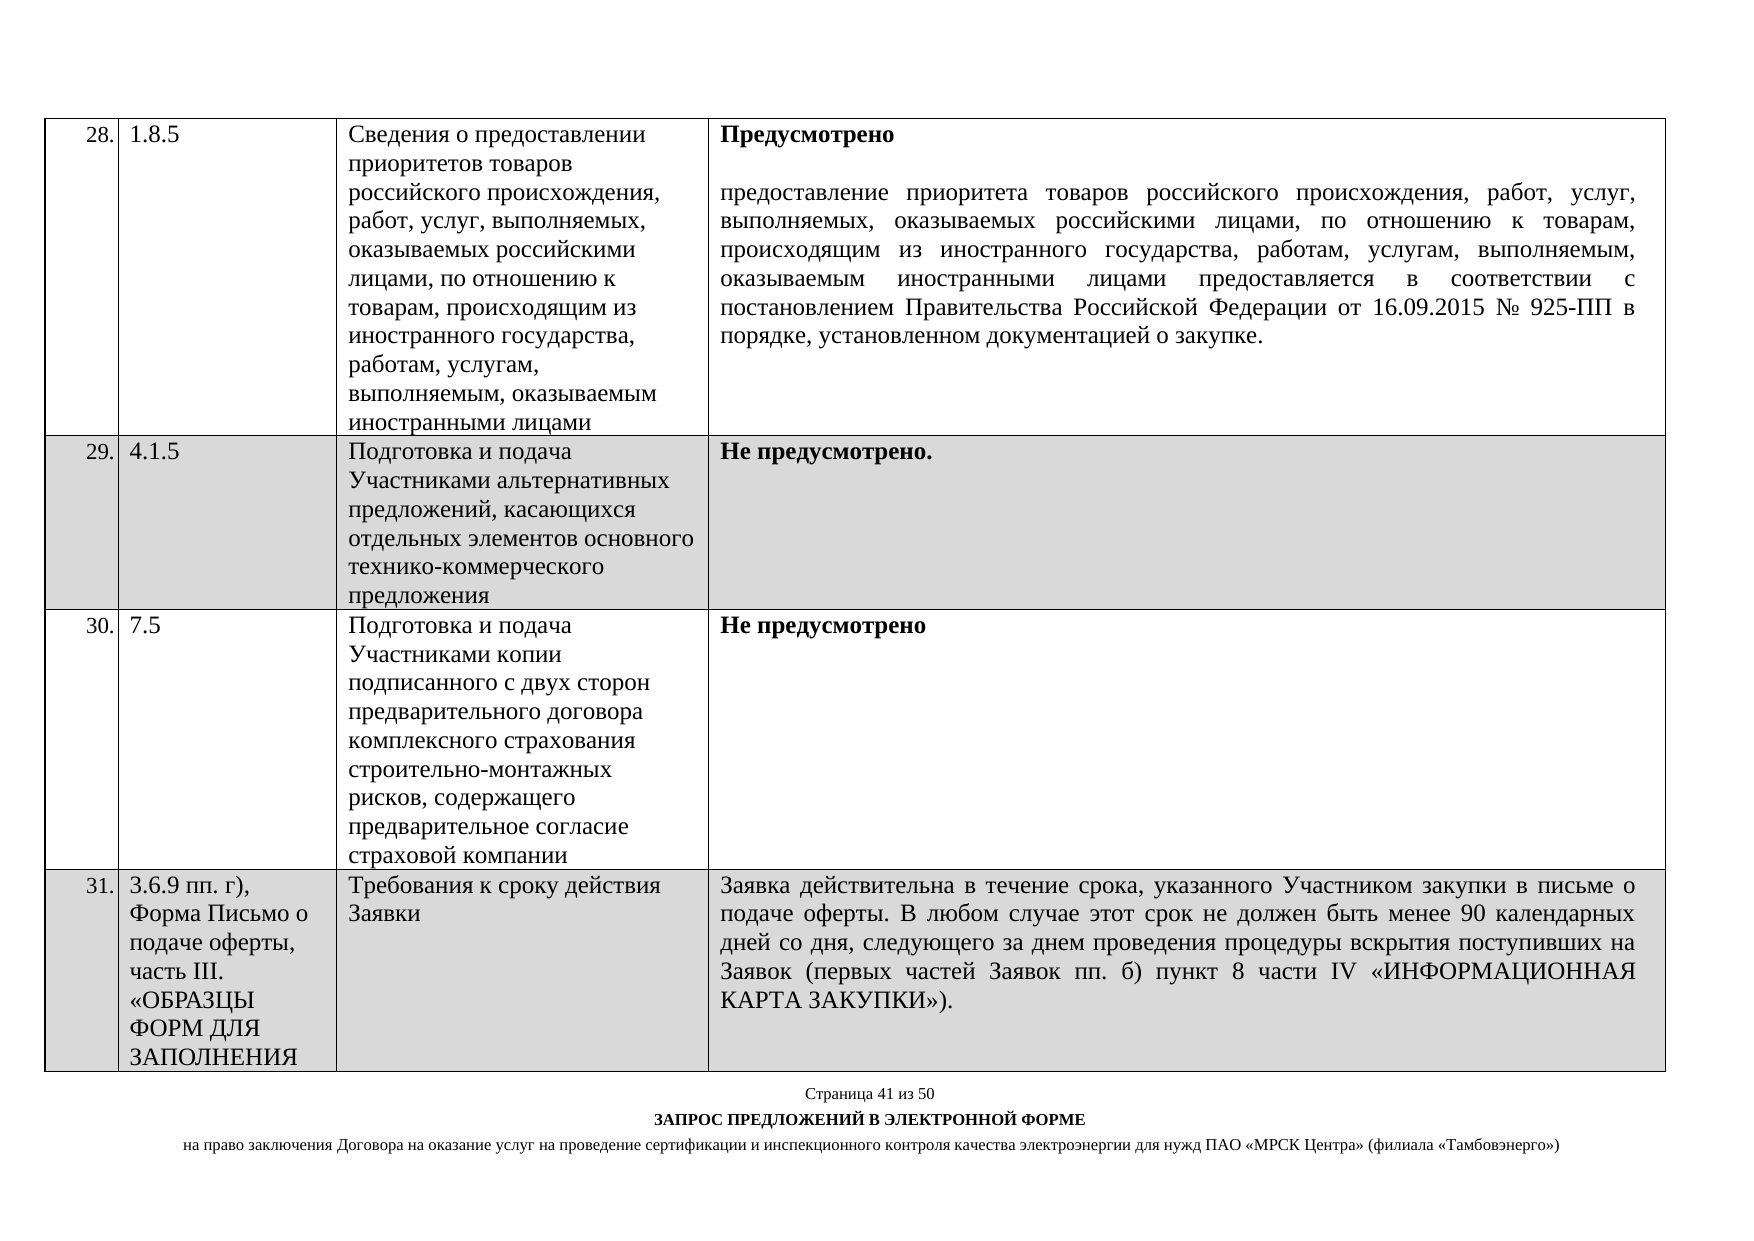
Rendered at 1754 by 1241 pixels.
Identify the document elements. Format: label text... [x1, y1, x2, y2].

table_cell Подготовка и подача Участниками копии подписанного с двух сторон предварительного договора комплексного страхования строительно-монтажных рисков, содержащего предварительное согласие страховой компании [337, 610, 708, 869]
table_cell Предусмотрено предоставление приоритета товаров российского происхождения, работ, услуг, выполняемых, оказываемых российскими лицами, по отношению к товарам, происходящим из иностранного государства, работам, услугам, выполняемым, оказываемым иностранными лицами предоставляется в соответствии с постановлением Правительства Российской Федерации от 16.09.2015 № 925-ПП в порядке, установленном документацией о закупке. [709, 119, 1665, 435]
table_cell [46, 119, 118, 435]
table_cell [709, 870, 1665, 1071]
table_cell Не предусмотрено [709, 610, 1665, 869]
table_cell Не предусмотрено. [709, 436, 1665, 609]
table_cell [119, 870, 336, 1071]
table_cell 1.8.5 [119, 119, 336, 435]
table_cell 7.5 [119, 610, 336, 869]
table_cell [46, 610, 118, 869]
table_cell [46, 870, 118, 1071]
table_cell Сведения о предоставлении приоритетов товаров российского происхождения, работ, услуг, выполняемых, оказываемых российскими лицами, по отношению к товарам, происходящим из иностранного государства, работам, услугам, выполняемым, оказываемым иностранными лицами [337, 119, 708, 435]
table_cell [337, 870, 708, 1071]
table_cell 4.1.5 [119, 436, 336, 609]
table_cell Подготовка и подача Участниками альтернативных предложений, касающихся отдельных элементов основного технико-коммерческого предложения [337, 436, 708, 609]
table_cell [46, 436, 118, 609]
